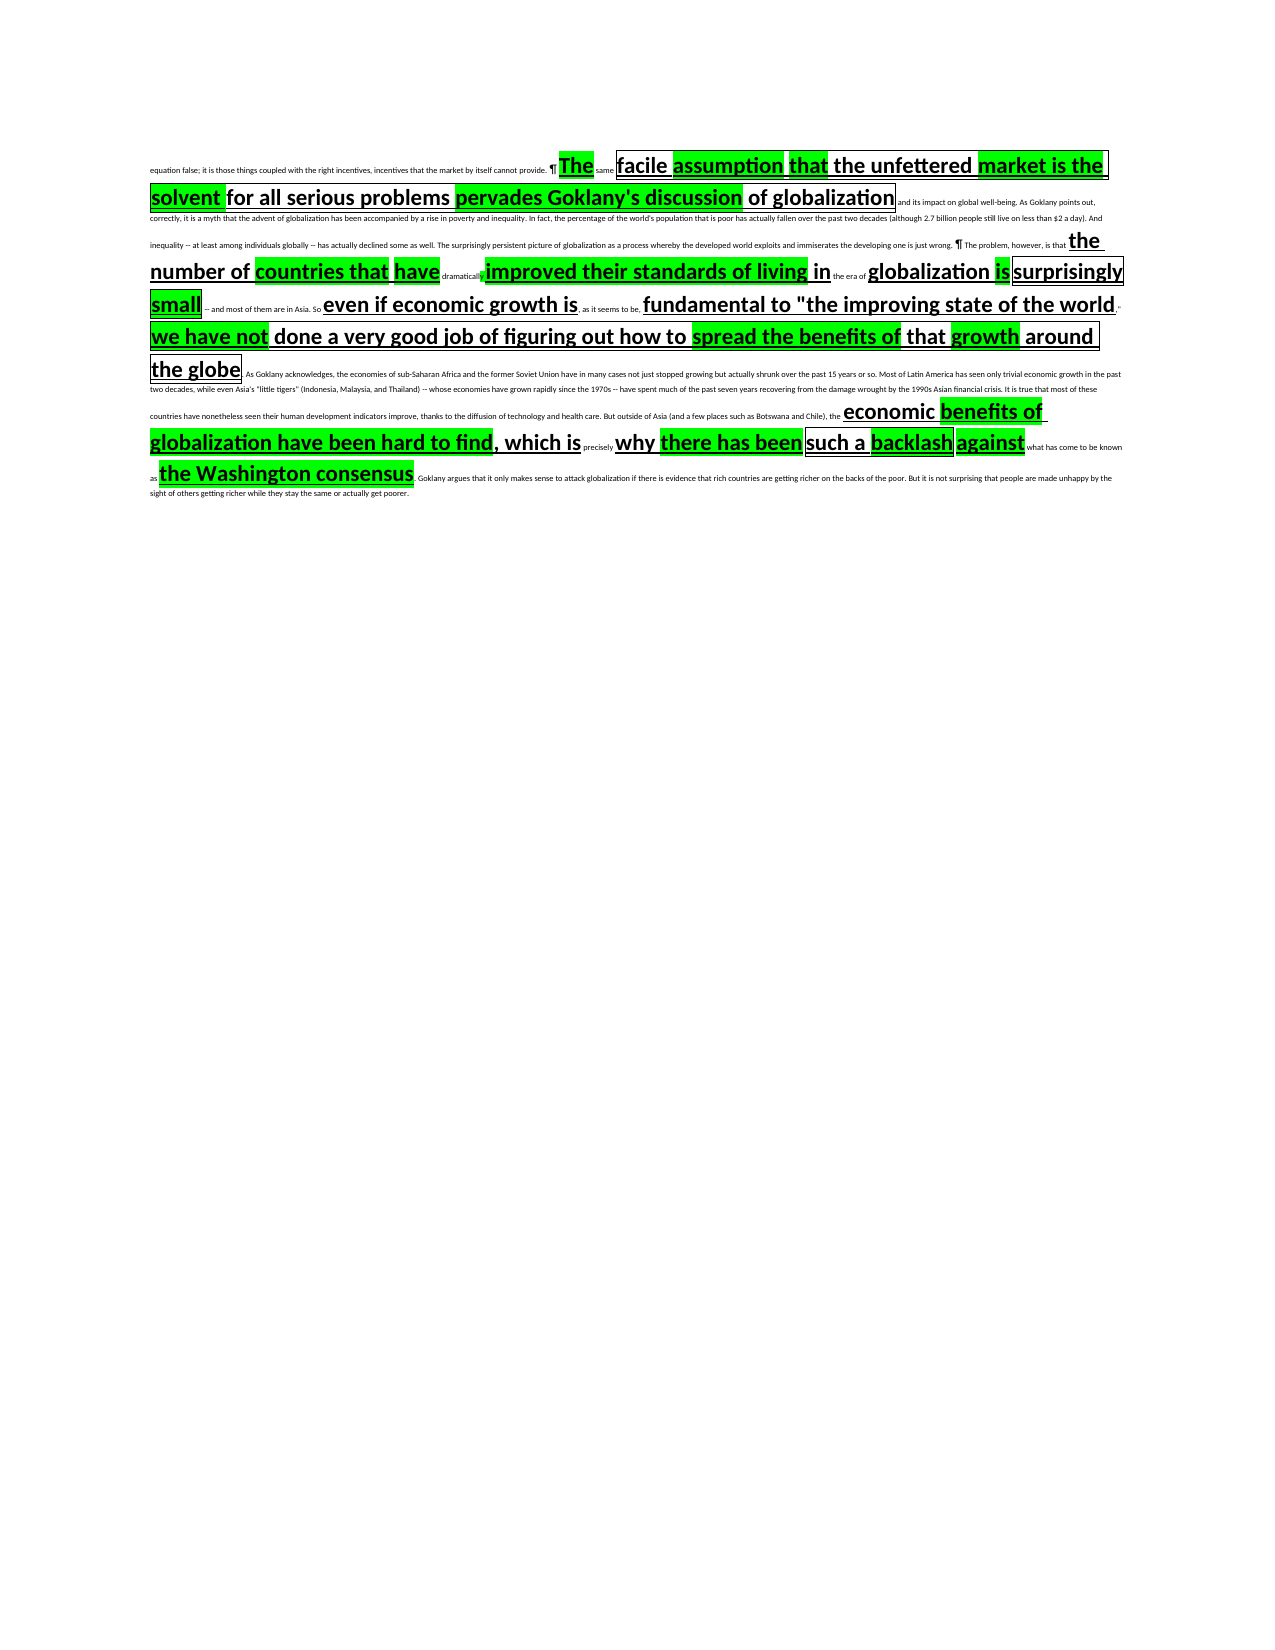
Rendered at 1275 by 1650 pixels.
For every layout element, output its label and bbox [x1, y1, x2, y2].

text [150, 150, 1125, 498]
